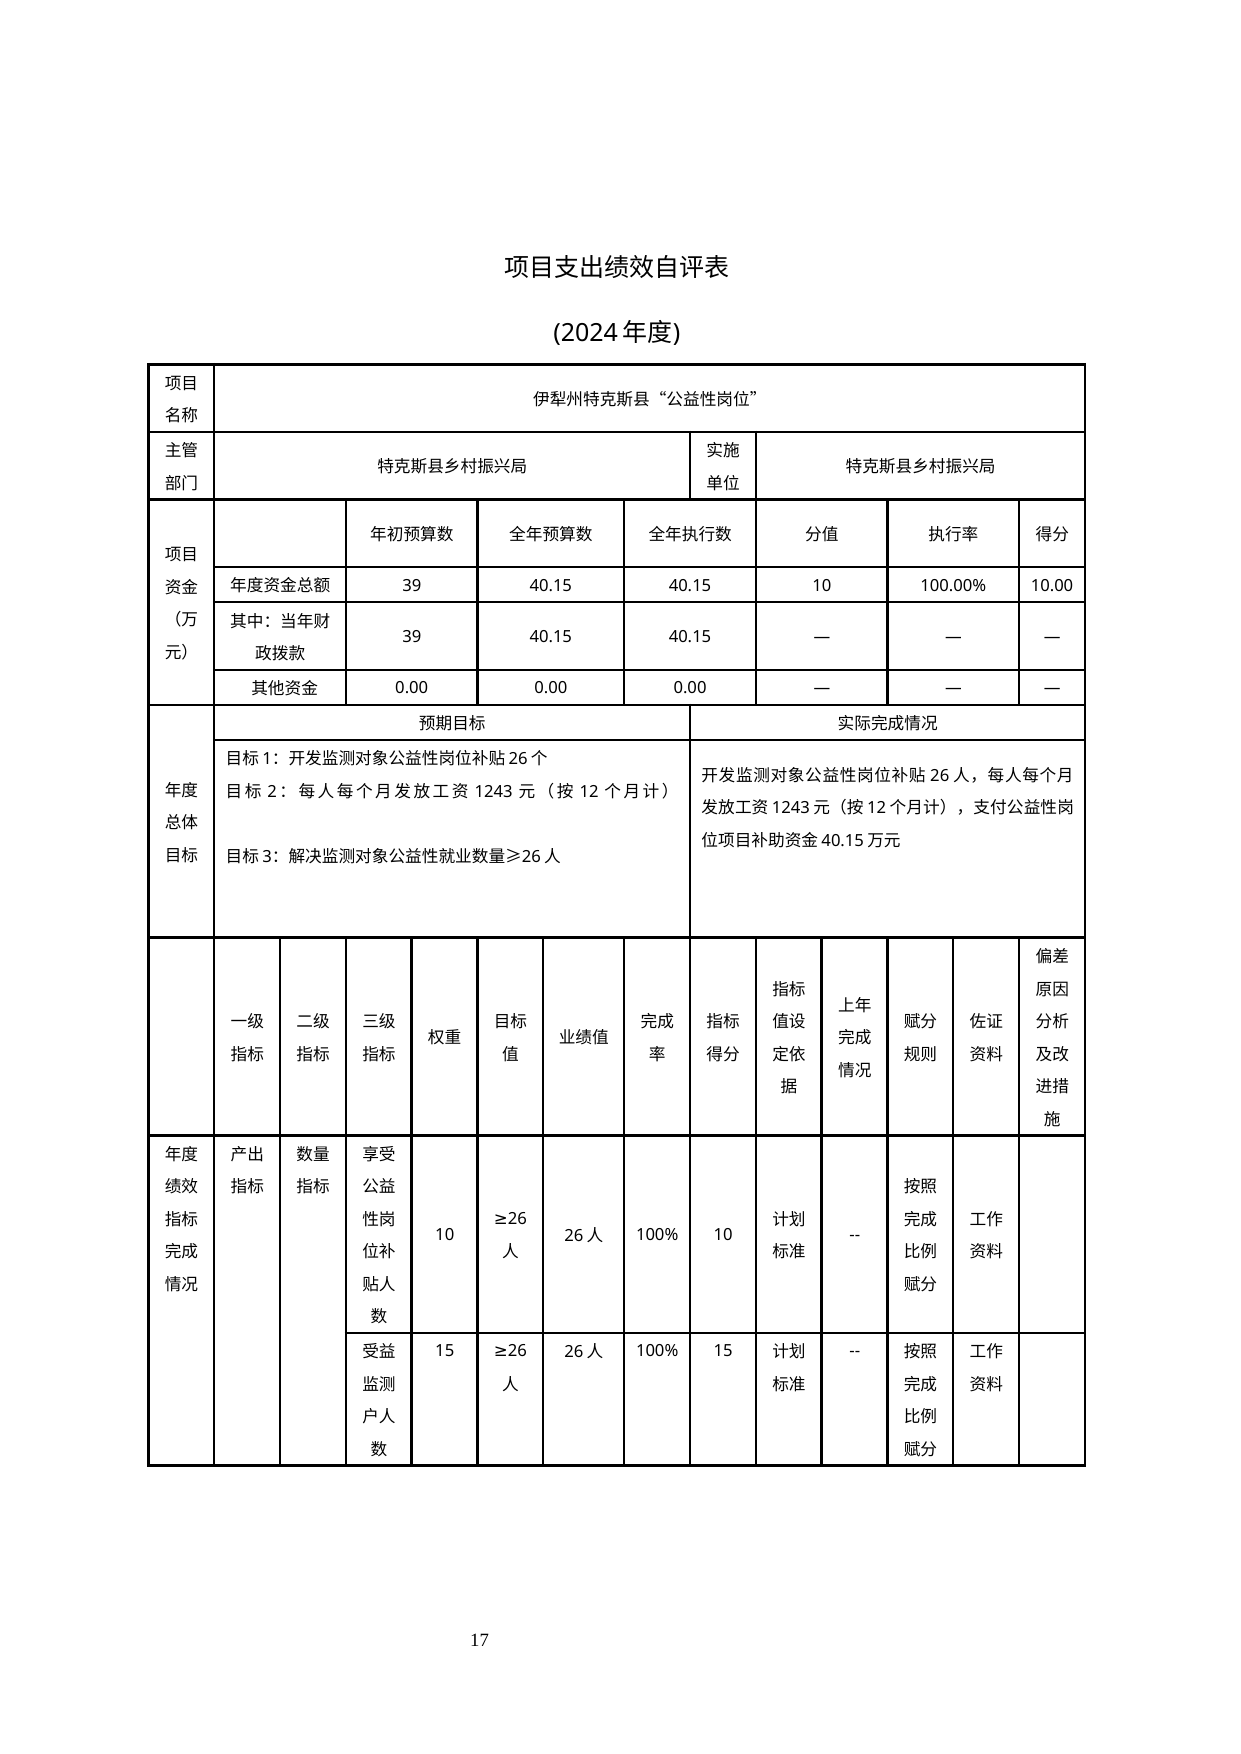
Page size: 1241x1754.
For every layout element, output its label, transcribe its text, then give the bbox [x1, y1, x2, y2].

table_cell 全年预算数 [479, 501, 623, 566]
table_cell — [1020, 603, 1084, 668]
table_cell 三级指标 [347, 939, 410, 1134]
table_cell 特克斯县乡村振兴局 [215, 433, 689, 498]
table_cell [1020, 1334, 1084, 1464]
table_cell — [757, 671, 886, 703]
table_cell 计划标准 [757, 1334, 820, 1464]
table_cell 0.00 [625, 671, 755, 703]
table_cell [150, 939, 213, 1134]
table_cell 分值 [757, 501, 886, 566]
table_cell 40.15 [479, 603, 623, 668]
table_cell 年初预算数 [347, 501, 476, 566]
table_header 项目支出绩效自评表 [148, 233, 1085, 298]
table_cell 39 [347, 603, 476, 668]
table_cell 0.00 [479, 671, 623, 703]
table_cell 完成率 [625, 939, 689, 1134]
table_cell 年度资金总额 [215, 568, 345, 601]
table_cell 工作资料 [954, 1137, 1018, 1331]
table_cell 10 [757, 568, 886, 601]
table_cell [1020, 1137, 1084, 1331]
table_cell 开发监测对象公益性岗位补贴26人，每人每个月发放工资1243元（按12个月计），支付公益性岗位项目补助资金40.15万元 [691, 741, 1084, 936]
table_cell -- [823, 1137, 886, 1331]
table_cell 100% [625, 1137, 689, 1331]
table_cell 产出指标 [215, 1137, 279, 1464]
table_cell 项目名称 [150, 366, 213, 431]
table_cell 一级指标 [215, 939, 279, 1134]
table_cell — [889, 671, 1018, 703]
table_cell 26人 [544, 1334, 623, 1464]
table_cell 10 [413, 1137, 476, 1331]
table_cell 按照完成比例赋分 [889, 1334, 952, 1464]
table_cell 年度绩效指标完成情况 [150, 1137, 213, 1464]
table_cell (2024年度) [148, 298, 1085, 363]
table_cell 指标值设定依据 [757, 939, 820, 1134]
table_cell 目标值 [479, 939, 542, 1134]
table_cell 数量指标 [281, 1137, 345, 1464]
table_cell 15 [413, 1334, 476, 1464]
table_cell 40.15 [479, 568, 623, 601]
table_cell 赋分规则 [889, 939, 952, 1134]
table_cell 40.15 [625, 568, 755, 601]
table_cell 特克斯县乡村振兴局 [757, 433, 1084, 498]
table_cell 项目资金（万元） [150, 501, 213, 703]
table_cell 26人 [544, 1137, 623, 1331]
table_cell ≥26人 [479, 1137, 542, 1331]
table_cell — [889, 603, 1018, 668]
table_cell 全年执行数 [625, 501, 755, 566]
table_cell 享受公益性岗位补贴人数 [347, 1137, 410, 1331]
table_cell 指标得分 [691, 939, 755, 1134]
table_cell 其他资金 [215, 671, 345, 703]
table_cell 佐证资料 [954, 939, 1018, 1134]
table_cell 二级指标 [281, 939, 345, 1134]
table_cell 40.15 [625, 603, 755, 668]
table_cell ≥26人 [479, 1334, 542, 1464]
table_cell 其中：当年财政拨款 [215, 603, 345, 668]
table_cell — [1020, 671, 1084, 703]
table_cell 实施单位 [691, 433, 755, 498]
table_cell 业绩值 [544, 939, 623, 1134]
table_cell 年度总体目标 [150, 706, 213, 936]
table_cell [215, 501, 345, 566]
table_cell 上年完成情况 [823, 939, 886, 1134]
table_cell 15 [691, 1334, 755, 1464]
table_cell 权重 [413, 939, 476, 1134]
table_cell 10.00 [1020, 568, 1084, 601]
table_cell 100% [625, 1334, 689, 1464]
table_cell 伊犁州特克斯县“公益性岗位” [215, 366, 1084, 431]
table_cell 目标1：开发监测对象公益性岗位补贴26个 目标2：每人每个月发放工资1243元（按12个月计） 目标3：解决监测对象公益性就业数量≥26人 [215, 741, 689, 936]
table_cell 按照完成比例赋分 [889, 1137, 952, 1331]
table_cell -- [823, 1334, 886, 1464]
table_cell — [757, 603, 886, 668]
table_cell 10 [691, 1137, 755, 1331]
table_cell 实际完成情况 [691, 706, 1084, 739]
table_cell 执行率 [889, 501, 1018, 566]
table_cell 39 [347, 568, 476, 601]
table_cell 得分 [1020, 501, 1084, 566]
table_cell 100.00% [889, 568, 1018, 601]
table_cell 主管部门 [150, 433, 213, 498]
table_cell 受益监测户人数 [347, 1334, 410, 1464]
table_cell 0.00 [347, 671, 476, 703]
table_cell 计划标准 [757, 1137, 820, 1331]
table_cell 偏差原因分析及改进措施 [1020, 939, 1084, 1134]
table_cell 工作资料 [954, 1334, 1018, 1464]
table_cell 预期目标 [215, 706, 689, 739]
